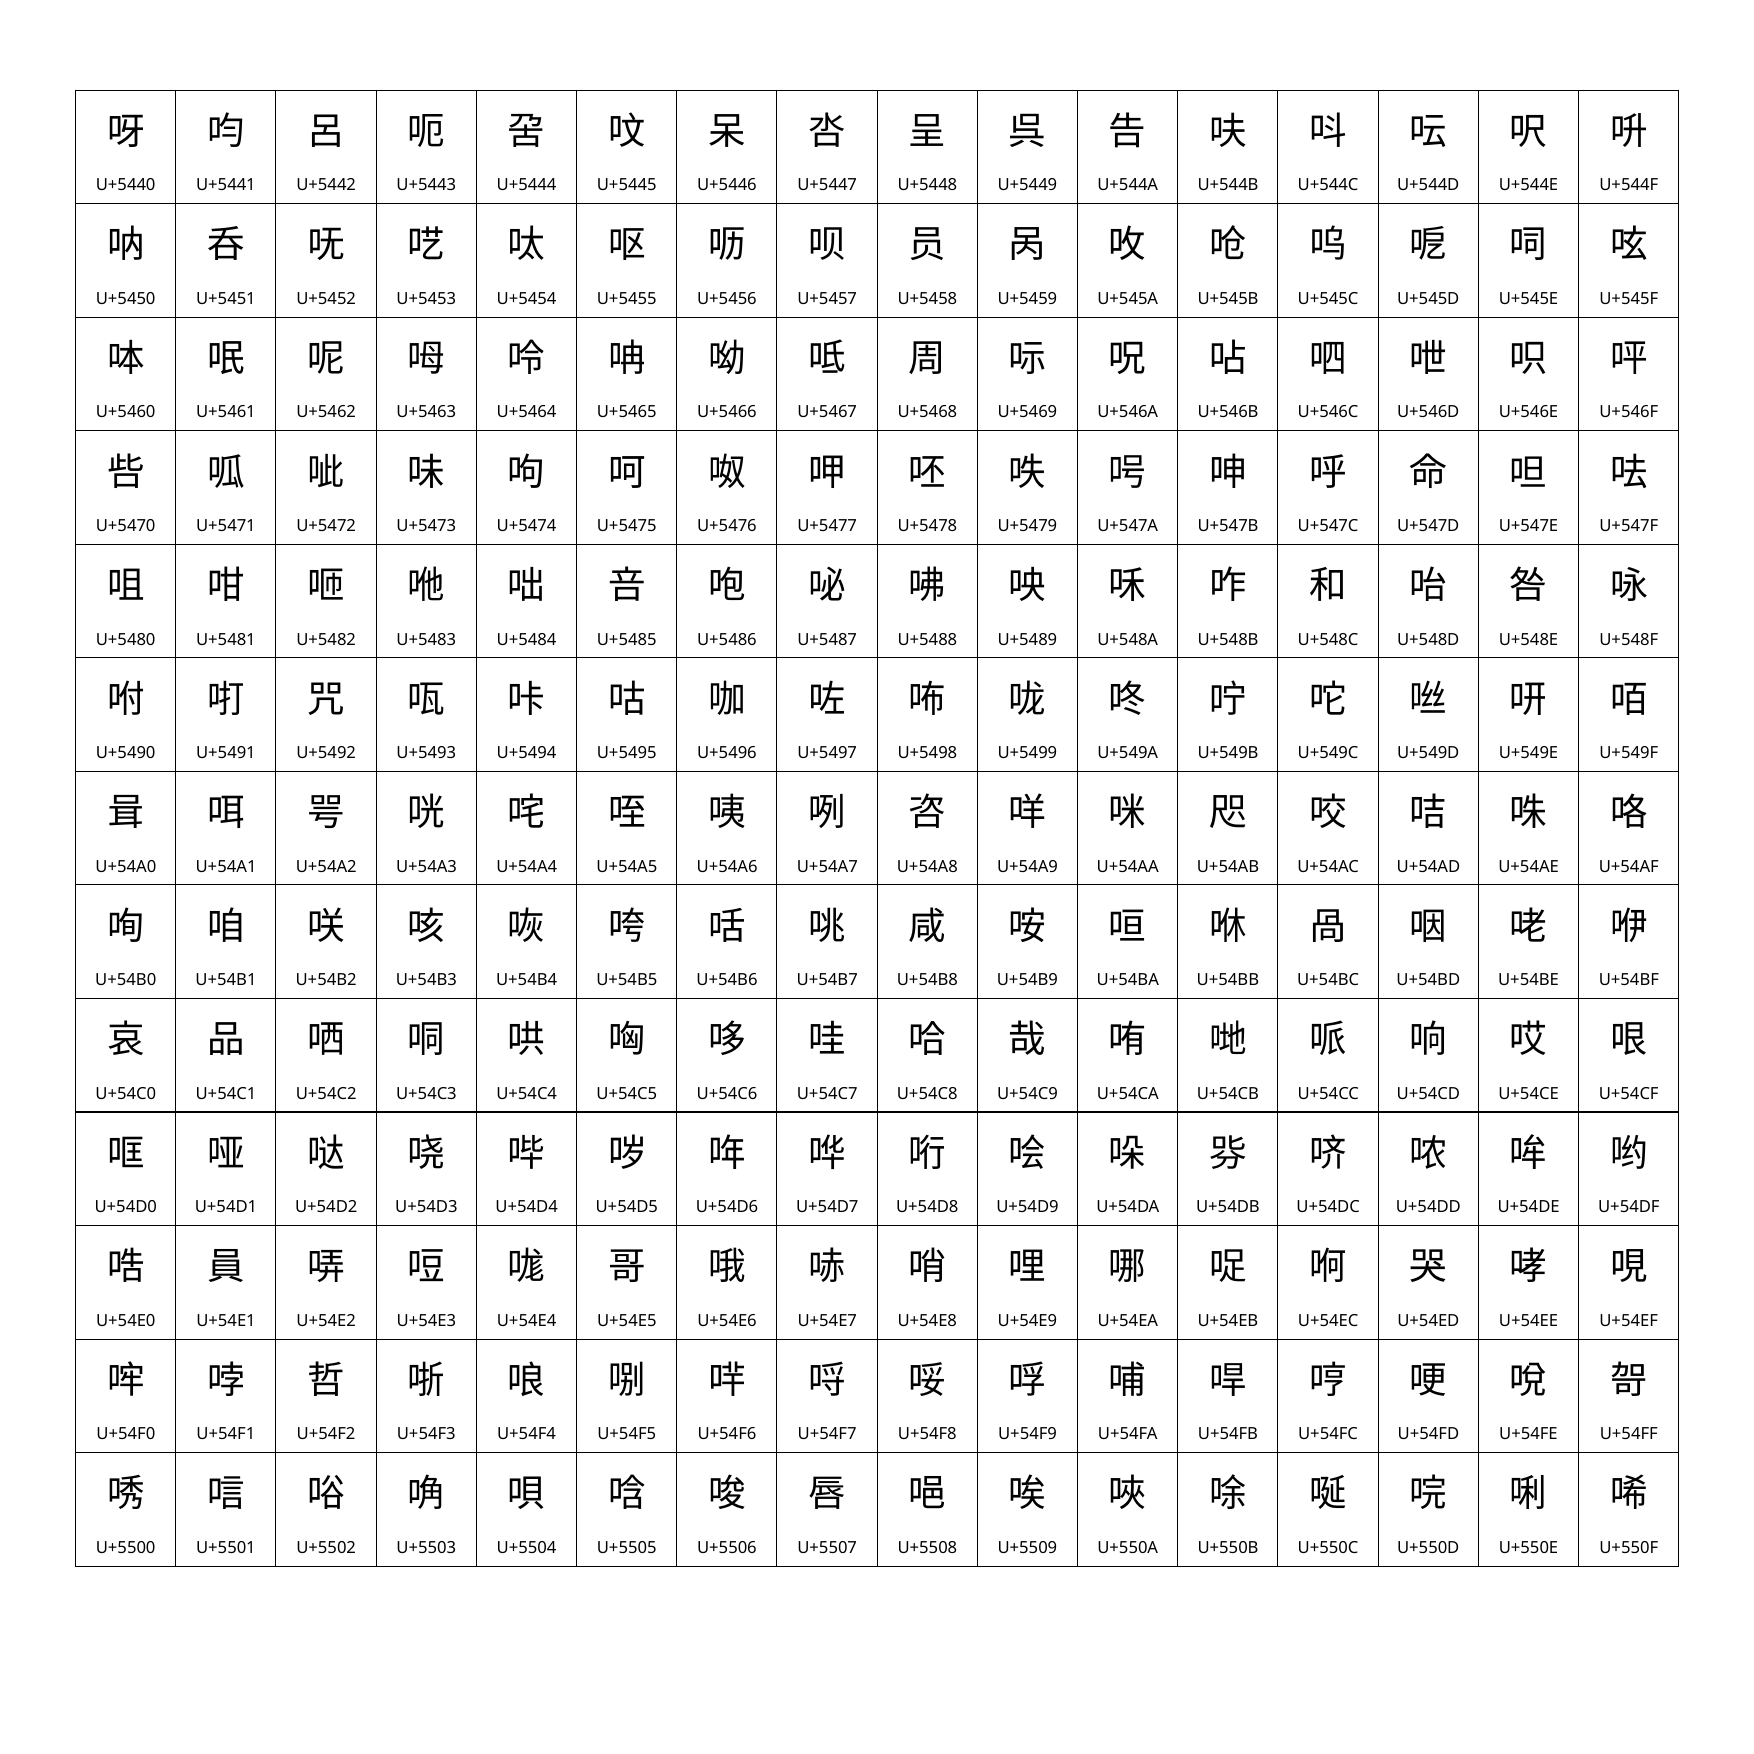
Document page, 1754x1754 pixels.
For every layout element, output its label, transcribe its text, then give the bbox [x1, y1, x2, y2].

table_cell 咦 U+54A6 [677, 772, 776, 884]
table_cell 哦 U+54E6 [677, 1226, 776, 1338]
table_cell 哆 U+54C6 [677, 999, 776, 1111]
table_cell 呤 U+5464 [477, 318, 576, 430]
table_cell 呬 U+546C [1278, 318, 1378, 430]
table_cell 哄 U+54C4 [477, 999, 576, 1111]
table_cell 呻 U+547B [1178, 431, 1277, 544]
table_cell 咴 U+54B4 [477, 885, 576, 998]
table_cell 呪 U+546A [1078, 318, 1177, 430]
table_cell 哅 U+54C5 [577, 999, 676, 1111]
table_cell 哵 U+54F5 [577, 1340, 676, 1452]
table_cell 哔 U+54D4 [477, 1113, 576, 1225]
table_cell 哛 U+54DB [1178, 1113, 1277, 1225]
table_cell 咋 U+548B [1178, 545, 1277, 657]
table_cell 咈 U+5488 [878, 545, 977, 657]
table_cell 咇 U+5487 [777, 545, 877, 657]
table_cell 呆 U+5446 [677, 91, 776, 203]
table_cell 唎 U+550E [1479, 1453, 1578, 1566]
table_cell 呀 U+5440 [76, 91, 175, 203]
table_cell 唍 U+550D [1379, 1453, 1478, 1566]
table_cell 唁 U+5501 [176, 1453, 275, 1566]
table_cell 唈 U+5508 [878, 1453, 977, 1566]
table_cell 和 U+548C [1278, 545, 1378, 657]
table_cell 告 U+544A [1078, 91, 1177, 203]
table_cell 咬 U+54AC [1278, 772, 1378, 884]
table_cell 咸 U+54B8 [878, 885, 977, 998]
table_cell 咤 U+54A4 [477, 772, 576, 884]
table_cell 呱 U+5471 [176, 431, 275, 544]
table_cell 哕 U+54D5 [577, 1113, 676, 1225]
table_cell 員 U+54E1 [176, 1226, 275, 1338]
table_cell 咮 U+54AE [1479, 772, 1578, 884]
table_cell 咒 U+5492 [276, 658, 376, 771]
table_cell 呯 U+546F [1579, 318, 1678, 430]
table_cell 呡 U+5461 [176, 318, 275, 430]
table_cell 呿 U+547F [1579, 431, 1678, 544]
table_cell 哇 U+54C7 [777, 999, 877, 1111]
table_cell 呴 U+5474 [477, 431, 576, 544]
table_cell 哾 U+54FE [1479, 1340, 1578, 1452]
table_cell 呷 U+5477 [777, 431, 877, 544]
table_cell 唂 U+5502 [276, 1453, 376, 1566]
table_cell 哪 U+54EA [1078, 1226, 1177, 1338]
table_cell 哼 U+54FC [1278, 1340, 1378, 1452]
table_cell 咑 U+5491 [176, 658, 275, 771]
table_cell 咆 U+5486 [677, 545, 776, 657]
table_cell 哧 U+54E7 [777, 1226, 877, 1338]
table_cell 咨 U+54A8 [878, 772, 977, 884]
table_cell 哉 U+54C9 [978, 999, 1077, 1111]
table_cell 哈 U+54C8 [878, 999, 977, 1111]
table_cell 命 U+547D [1379, 431, 1478, 544]
table_cell 呼 U+547C [1278, 431, 1378, 544]
table_cell 哎 U+54CE [1479, 999, 1578, 1111]
table_cell 呞 U+545E [1479, 204, 1578, 317]
table_cell 呁 U+5441 [176, 91, 275, 203]
table_cell 唌 U+550C [1278, 1453, 1378, 1566]
table_cell 呑 U+5451 [176, 204, 275, 317]
table_cell 哂 U+54C2 [276, 999, 376, 1111]
table_cell 咝 U+549D [1379, 658, 1478, 771]
table_cell 咼 U+54BC [1278, 885, 1378, 998]
table_cell 哸 U+54F8 [878, 1340, 977, 1452]
table_cell 哭 U+54ED [1379, 1226, 1478, 1338]
table_cell 咟 U+549F [1579, 658, 1678, 771]
table_cell 咥 U+54A5 [577, 772, 676, 884]
table_cell 咽 U+54BD [1379, 885, 1478, 998]
table_cell 咲 U+54B2 [276, 885, 376, 998]
table_cell 唆 U+5506 [677, 1453, 776, 1566]
table_cell 哜 U+54DC [1278, 1113, 1378, 1225]
table_cell 呚 U+545A [1078, 204, 1177, 317]
table_cell 呇 U+5447 [777, 91, 877, 203]
table_cell 呔 U+5454 [477, 204, 576, 317]
table_cell 咿 U+54BF [1579, 885, 1678, 998]
table_cell 哏 U+54CF [1579, 999, 1678, 1111]
table_cell 哱 U+54F1 [176, 1340, 275, 1452]
table_cell 哿 U+54FF [1579, 1340, 1678, 1452]
table_cell 咐 U+5490 [76, 658, 175, 771]
table_cell 咂 U+5482 [276, 545, 376, 657]
table_cell 哯 U+54EF [1579, 1226, 1678, 1338]
table_cell 呸 U+5478 [878, 431, 977, 544]
table_cell 咢 U+54A2 [276, 772, 376, 884]
table_cell 哩 U+54E9 [978, 1226, 1077, 1338]
table_cell 呏 U+544F [1579, 91, 1678, 203]
table_cell 哺 U+54FA [1078, 1340, 1177, 1452]
table_cell 哑 U+54D1 [176, 1113, 275, 1225]
table_cell 哮 U+54EE [1479, 1226, 1578, 1338]
table_cell 品 U+54C1 [176, 999, 275, 1111]
table_cell 哗 U+54D7 [777, 1113, 877, 1225]
table_cell 咚 U+549A [1078, 658, 1177, 771]
table_cell 呩 U+5469 [978, 318, 1077, 430]
table_cell 哶 U+54F6 [677, 1340, 776, 1452]
table_cell 咵 U+54B5 [577, 885, 676, 998]
table_cell 咅 U+5485 [577, 545, 676, 657]
table_cell 哬 U+54EC [1278, 1226, 1378, 1338]
table_cell 哽 U+54FD [1379, 1340, 1478, 1452]
table_cell 呲 U+5472 [276, 431, 376, 544]
table_cell 哊 U+54CA [1078, 999, 1177, 1111]
table_cell 呙 U+5459 [978, 204, 1077, 317]
table_cell 呛 U+545B [1178, 204, 1277, 317]
table_cell 咹 U+54B9 [978, 885, 1077, 998]
table_cell 咛 U+549B [1178, 658, 1277, 771]
table_cell 呢 U+5462 [276, 318, 376, 430]
table_cell 哰 U+54F0 [76, 1340, 175, 1452]
table_cell 唊 U+550A [1078, 1453, 1177, 1566]
table_cell 唉 U+5509 [978, 1453, 1077, 1566]
table_cell 呂 U+5442 [276, 91, 376, 203]
table_cell 哀 U+54C0 [76, 999, 175, 1111]
table_cell 哤 U+54E4 [477, 1226, 576, 1338]
table_cell 咖 U+5496 [677, 658, 776, 771]
table_cell 哌 U+54CC [1278, 999, 1378, 1111]
table_cell 唅 U+5505 [577, 1453, 676, 1566]
table_cell 呒 U+5452 [276, 204, 376, 317]
table_cell 呠 U+5460 [76, 318, 175, 430]
table_cell 哷 U+54F7 [777, 1340, 877, 1452]
table_cell 哐 U+54D0 [76, 1113, 175, 1225]
table_cell 哥 U+54E5 [577, 1226, 676, 1338]
table_cell 呎 U+544E [1479, 91, 1578, 203]
table_cell 咷 U+54B7 [777, 885, 877, 998]
table_cell 咙 U+5499 [978, 658, 1077, 771]
table_cell 哻 U+54FB [1178, 1340, 1277, 1452]
table_cell 哙 U+54D9 [978, 1113, 1077, 1225]
table_cell 咩 U+54A9 [978, 772, 1077, 884]
table_cell 呃 U+5443 [377, 91, 476, 203]
table_cell 呦 U+5466 [677, 318, 776, 430]
table_cell 呗 U+5457 [777, 204, 877, 317]
table_cell 味 U+5473 [377, 431, 476, 544]
table_cell 咁 U+5481 [176, 545, 275, 657]
table_cell 咰 U+54B0 [76, 885, 175, 998]
table_cell 唏 U+550F [1579, 1453, 1678, 1566]
table_cell 咄 U+5484 [477, 545, 576, 657]
table_cell 呖 U+5456 [677, 204, 776, 317]
table_cell 咶 U+54B6 [677, 885, 776, 998]
table_cell 呹 U+5479 [978, 431, 1077, 544]
table_cell 哫 U+54EB [1178, 1226, 1277, 1338]
table_cell 咔 U+5494 [477, 658, 576, 771]
table_cell 咉 U+5489 [978, 545, 1077, 657]
table_cell 哟 U+54DF [1579, 1113, 1678, 1225]
table_cell 哣 U+54E3 [377, 1226, 476, 1338]
table_cell 哓 U+54D3 [377, 1113, 476, 1225]
table_cell 呺 U+547A [1078, 431, 1177, 544]
table_cell 咱 U+54B1 [176, 885, 275, 998]
table_cell 咯 U+54AF [1579, 772, 1678, 884]
table_cell 咫 U+54AB [1178, 772, 1277, 884]
table_cell 唄 U+5504 [477, 1453, 576, 1566]
table_cell 咠 U+54A0 [76, 772, 175, 884]
table_cell 哃 U+54C3 [377, 999, 476, 1111]
table_cell 咍 U+548D [1379, 545, 1478, 657]
table_cell 咡 U+54A1 [176, 772, 275, 884]
table_cell 呵 U+5475 [577, 431, 676, 544]
table_cell 呰 U+5470 [76, 431, 175, 544]
table_cell 咕 U+5495 [577, 658, 676, 771]
table_cell 呓 U+5453 [377, 204, 476, 317]
table_cell 哲 U+54F2 [276, 1340, 376, 1452]
table_cell 呧 U+5467 [777, 318, 877, 430]
table_cell 哠 U+54E0 [76, 1226, 175, 1338]
table_cell 咞 U+549E [1479, 658, 1578, 771]
table_cell 呜 U+545C [1278, 204, 1378, 317]
table_cell 呶 U+5476 [677, 431, 776, 544]
table_cell 呮 U+546E [1479, 318, 1578, 430]
table_cell 哨 U+54E8 [878, 1226, 977, 1338]
table_cell 呫 U+546B [1178, 318, 1277, 430]
table_cell 咣 U+54A3 [377, 772, 476, 884]
table_cell 咳 U+54B3 [377, 885, 476, 998]
table_cell 呄 U+5444 [477, 91, 576, 203]
table_cell 呭 U+546D [1379, 318, 1478, 430]
table_cell 呈 U+5448 [878, 91, 977, 203]
table_cell 咎 U+548E [1479, 545, 1578, 657]
table_cell 呌 U+544C [1278, 91, 1378, 203]
table_cell 哝 U+54DD [1379, 1113, 1478, 1225]
table_cell 唇 U+5507 [777, 1453, 877, 1566]
table_cell 哖 U+54D6 [677, 1113, 776, 1225]
table_cell 呣 U+5463 [377, 318, 476, 430]
table_cell 咜 U+549C [1278, 658, 1378, 771]
table_cell 呾 U+547E [1479, 431, 1578, 544]
table_cell 咧 U+54A7 [777, 772, 877, 884]
table_cell 咭 U+54AD [1379, 772, 1478, 884]
table_cell 哹 U+54F9 [978, 1340, 1077, 1452]
table_cell 咺 U+54BA [1078, 885, 1177, 998]
table_cell 哘 U+54D8 [878, 1113, 977, 1225]
table_cell 呝 U+545D [1379, 204, 1478, 317]
table_cell 哞 U+54DE [1479, 1113, 1578, 1225]
table_cell 员 U+5458 [878, 204, 977, 317]
table_cell 唃 U+5503 [377, 1453, 476, 1566]
table_cell 咪 U+54AA [1078, 772, 1177, 884]
table_cell 哢 U+54E2 [276, 1226, 376, 1338]
table_cell 周 U+5468 [878, 318, 977, 430]
table_cell 呟 U+545F [1579, 204, 1678, 317]
table_cell 咊 U+548A [1078, 545, 1177, 657]
table_cell 呍 U+544D [1379, 91, 1478, 203]
table_cell 呅 U+5445 [577, 91, 676, 203]
table_cell 咘 U+5498 [878, 658, 977, 771]
table_cell 哴 U+54F4 [477, 1340, 576, 1452]
table_cell 咗 U+5497 [777, 658, 877, 771]
table_cell 呉 U+5449 [978, 91, 1077, 203]
table_cell 咻 U+54BB [1178, 885, 1277, 998]
table_cell 呋 U+544B [1178, 91, 1277, 203]
table_cell 咏 U+548F [1579, 545, 1678, 657]
table_cell 唋 U+550B [1178, 1453, 1277, 1566]
table_cell 哳 U+54F3 [377, 1340, 476, 1452]
table_cell 咃 U+5483 [377, 545, 476, 657]
table_cell 呥 U+5465 [577, 318, 676, 430]
table_cell 哒 U+54D2 [276, 1113, 376, 1225]
table_cell 唀 U+5500 [76, 1453, 175, 1566]
table_cell 咾 U+54BE [1479, 885, 1578, 998]
table_cell 响 U+54CD [1379, 999, 1478, 1111]
table_cell 呐 U+5450 [76, 204, 175, 317]
table_cell 咓 U+5493 [377, 658, 476, 771]
table_cell 哚 U+54DA [1078, 1113, 1177, 1225]
table_cell 咀 U+5480 [76, 545, 175, 657]
table_cell 呕 U+5455 [577, 204, 676, 317]
table_cell 哋 U+54CB [1178, 999, 1277, 1111]
